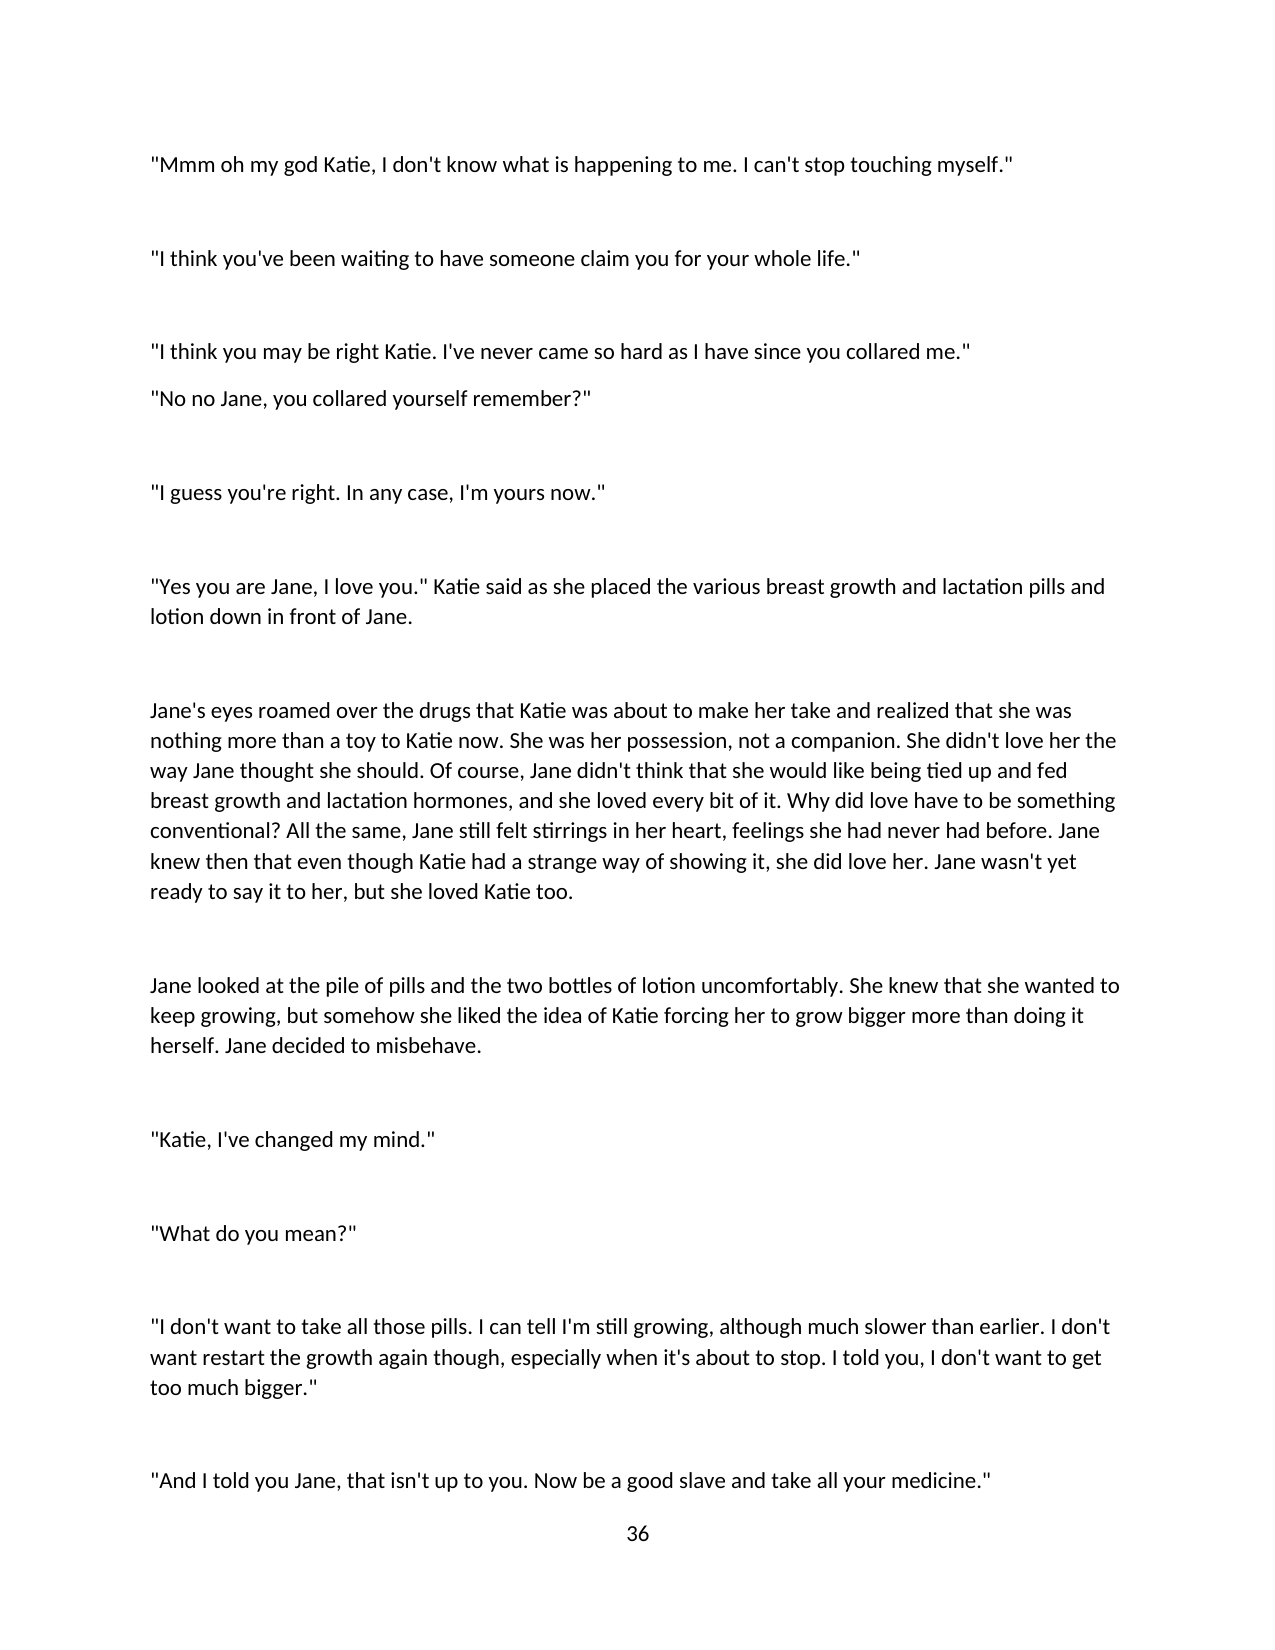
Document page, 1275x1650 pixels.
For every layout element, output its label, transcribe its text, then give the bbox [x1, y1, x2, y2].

text Jane looked at the pile of pills and the two bottles of lotion uncomfortably. She knew that she wanted to keep growing, but somehow she liked the idea of Katie forcing her to grow bigger more than doing it herself. Jane decided to misbehave. [150, 971, 1125, 1059]
text "I think you may be right Katie. I've never came so hard as I have since you collared me." [150, 337, 1125, 366]
text "I think you've been waiting to have someone claim you for your whole life." [150, 244, 1125, 272]
text "No no Jane, you collared yourself remember?" [150, 384, 1125, 412]
text "Katie, I've changed my mind." [150, 1125, 1125, 1153]
text "What do you mean?" [150, 1219, 1125, 1247]
text "I don't want to take all those pills. I can tell I'm still growing, although much slower than earlier. I don't want restart the growth again though, especially when it's about to stop. I told you, I don't want to get too much bigger." [150, 1312, 1125, 1401]
text "I guess you're right. In any case, I'm yours now." [150, 478, 1125, 506]
text "Yes you are Jane, I love you." Katie said as she placed the various breast growth and lactation pills and lotion down in front of Jane. [150, 572, 1125, 630]
text "And I told you Jane, that isn't up to you. Now be a good slave and take all your medicine." [150, 1467, 1125, 1495]
text "Mmm oh my god Katie, I don't know what is happening to me. I can't stop touching myself." [150, 150, 1125, 178]
text Jane's eyes roamed over the drugs that Katie was about to make her take and realized that she was nothing more than a toy to Katie now. She was her possession, not a companion. She didn't love her the way Jane thought she should. Of course, Jane didn't think that she would like being tied up and fed breast growth and lactation hormones, and she loved every bit of it. Why did love have to be something conventional? All the same, Jane still felt stirrings in her heart, feelings she had never had before. Jane knew then that even though Katie had a strange way of showing it, she did love her. Jane wasn't yet ready to say it to her, but she loved Katie too. [150, 696, 1125, 905]
